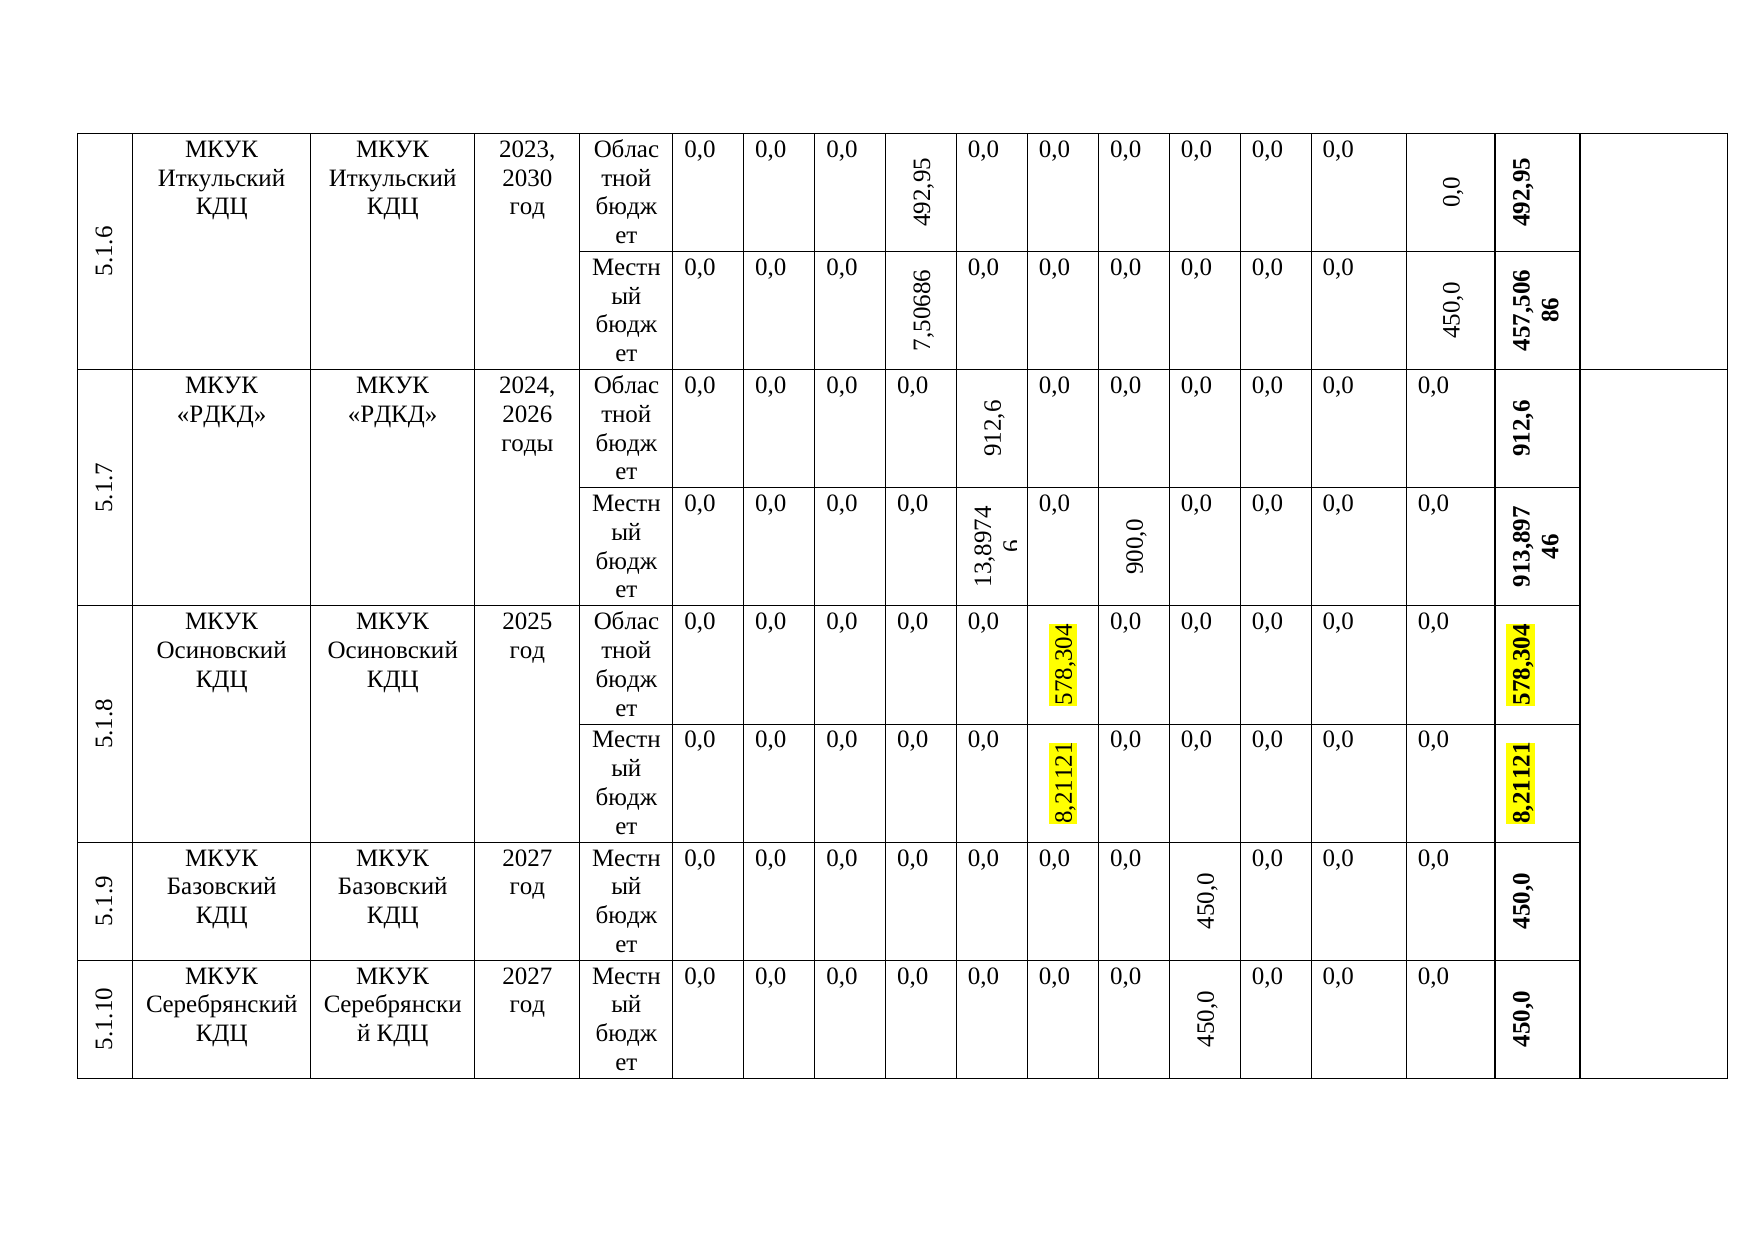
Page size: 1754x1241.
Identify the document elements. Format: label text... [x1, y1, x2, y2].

table_cell 0,0 [1170, 725, 1240, 842]
table_cell 0,0 [744, 961, 814, 1078]
table_cell 0,0 [1407, 370, 1494, 487]
table_cell МКУК Осиновский КДЦ [311, 606, 474, 842]
table_cell 0,0 [1407, 725, 1494, 842]
table_cell 0,0 [673, 606, 743, 723]
table_cell 0,0 [886, 961, 956, 1078]
table_cell 2025 год [475, 606, 579, 842]
table_cell 457,50686 [1496, 252, 1579, 369]
table_cell 0,0 [815, 606, 885, 723]
table_cell 8,21121 [1028, 725, 1098, 842]
table_cell 0,0 [673, 488, 743, 605]
table_cell 912,6 [957, 370, 1027, 487]
table_cell МКУК Осиновский КДЦ [133, 606, 310, 842]
table_cell 0,0 [957, 843, 1027, 960]
table_cell 0,0 [1241, 725, 1311, 842]
table_cell 450,0 [1496, 961, 1579, 1078]
table_cell Областной бюджет [580, 370, 672, 487]
table_cell 0,0 [1407, 134, 1494, 251]
table_cell Областной бюджет [580, 606, 672, 723]
table_cell 0,0 [673, 725, 743, 842]
table_cell 5.1.10 [78, 961, 132, 1078]
table_cell 0,0 [886, 488, 956, 605]
table_cell 0,0 [744, 134, 814, 251]
table_cell 0,0 [1241, 843, 1311, 960]
table_cell 0,0 [1312, 961, 1406, 1078]
table_cell 0,0 [1170, 606, 1240, 723]
table_cell Местный бюджет [580, 252, 672, 369]
table_cell 0,0 [886, 370, 956, 487]
table_cell 0,0 [1099, 961, 1169, 1078]
table_cell 0,0 [1099, 606, 1169, 723]
table_cell 5.1.7 [78, 370, 132, 605]
table_cell 0,0 [1312, 134, 1406, 251]
table_cell 0,0 [815, 961, 885, 1078]
table_cell 450,0 [1407, 252, 1494, 369]
table_cell 0,0 [815, 370, 885, 487]
table_cell 2027 год [475, 843, 579, 960]
table_cell 0,0 [1407, 488, 1494, 605]
table_cell 0,0 [1312, 488, 1406, 605]
table_cell Местный бюджет [580, 843, 672, 960]
table_cell 0,0 [957, 134, 1027, 251]
table_cell 578,304 [1028, 606, 1098, 723]
table_cell 0,0 [815, 134, 885, 251]
table_cell 2027 год [475, 961, 579, 1078]
table_cell 5.1.8 [78, 606, 132, 842]
table_cell 912,6 [1496, 370, 1579, 487]
table_cell 0,0 [1312, 606, 1406, 723]
table_cell МКУК Иткульский КДЦ [133, 134, 310, 369]
table_cell [1581, 370, 1727, 1078]
table_cell Местный бюджет [580, 725, 672, 842]
table_cell 0,0 [673, 370, 743, 487]
table_cell 492,95 [886, 134, 956, 251]
table_cell 450,0 [1170, 843, 1240, 960]
table_cell МКУК Базовский КДЦ [133, 843, 310, 960]
table_cell 0,0 [886, 725, 956, 842]
table_cell Областной бюджет [580, 134, 672, 251]
table_cell 578,304 [1496, 606, 1579, 723]
table_cell 0,0 [1312, 843, 1406, 960]
table_cell 0,0 [1407, 606, 1494, 723]
table_cell МКУК Серебрянский КДЦ [311, 961, 474, 1078]
table_cell 0,0 [744, 606, 814, 723]
table_cell 0,0 [1028, 843, 1098, 960]
table_cell 0,0 [1241, 961, 1311, 1078]
table_cell 0,0 [744, 488, 814, 605]
table_cell 5.1.9 [78, 843, 132, 960]
table_cell МКУК Иткульский КДЦ [311, 134, 474, 369]
table_cell 0,0 [1099, 252, 1169, 369]
table_cell 0,0 [1241, 134, 1311, 251]
table_cell 0,0 [744, 252, 814, 369]
table_cell 0,0 [886, 843, 956, 960]
table_cell 0,0 [957, 961, 1027, 1078]
table_cell 0,0 [1028, 134, 1098, 251]
table_cell 0,0 [744, 725, 814, 842]
table_cell 0,0 [744, 370, 814, 487]
table_cell 0,0 [886, 606, 956, 723]
table_cell 0,0 [1099, 134, 1169, 251]
table_cell МКУК Базовский КДЦ [311, 843, 474, 960]
table_cell 0,0 [957, 725, 1027, 842]
table_cell 0,0 [1241, 370, 1311, 487]
table_cell 0,0 [1407, 961, 1494, 1078]
table_cell 0,0 [1170, 370, 1240, 487]
table_cell 7,50686 [886, 252, 956, 369]
table_cell 450,0 [1170, 961, 1240, 1078]
table_cell 0,0 [1099, 725, 1169, 842]
table_cell МКУК «РДКД» [133, 370, 310, 605]
table_cell 0,0 [1028, 488, 1098, 605]
table_cell 0,0 [957, 606, 1027, 723]
table_cell 2024, 2026 годы [475, 370, 579, 605]
table_cell 0,0 [1170, 488, 1240, 605]
table_cell 0,0 [1028, 252, 1098, 369]
table_cell 0,0 [1312, 725, 1406, 842]
table_cell Местный бюджет [580, 488, 672, 605]
table_cell 0,0 [1170, 252, 1240, 369]
table_cell 0,0 [1241, 606, 1311, 723]
table_cell 0,0 [815, 843, 885, 960]
table_cell 0,0 [1099, 843, 1169, 960]
table_cell 0,0 [1099, 370, 1169, 487]
table_cell 450,0 [1496, 843, 1579, 960]
table_cell МКУК «РДКД» [311, 370, 474, 605]
table_cell 0,0 [1407, 843, 1494, 960]
table_cell 8,21121 [1496, 725, 1579, 842]
table_cell 913,89746 [1496, 488, 1579, 605]
table_cell 0,0 [1241, 252, 1311, 369]
table_cell 0,0 [1028, 370, 1098, 487]
table_cell 0,0 [815, 488, 885, 605]
table_cell 0,0 [815, 252, 885, 369]
table_cell МКУК Серебрянский КДЦ [133, 961, 310, 1078]
table_cell 0,0 [815, 725, 885, 842]
table_cell Местный бюджет [580, 961, 672, 1078]
table_cell 0,0 [1170, 134, 1240, 251]
table_cell 0,0 [1028, 961, 1098, 1078]
table_cell 900,0 [1099, 488, 1169, 605]
table_cell 0,0 [957, 252, 1027, 369]
table_cell 0,0 [1312, 252, 1406, 369]
table_cell 0,0 [1241, 488, 1311, 605]
table_cell 0,0 [744, 843, 814, 960]
table_cell 0,0 [673, 961, 743, 1078]
table_cell 0,0 [1312, 370, 1406, 487]
table_cell 492,95 [1496, 134, 1579, 251]
table_cell 5.1.6 [78, 134, 132, 369]
table_cell 13,89746 [957, 488, 1027, 605]
table_cell 0,0 [673, 134, 743, 251]
table_cell 0,0 [673, 252, 743, 369]
table_cell 2023, 2030 год [475, 134, 579, 369]
table_cell 0,0 [673, 843, 743, 960]
